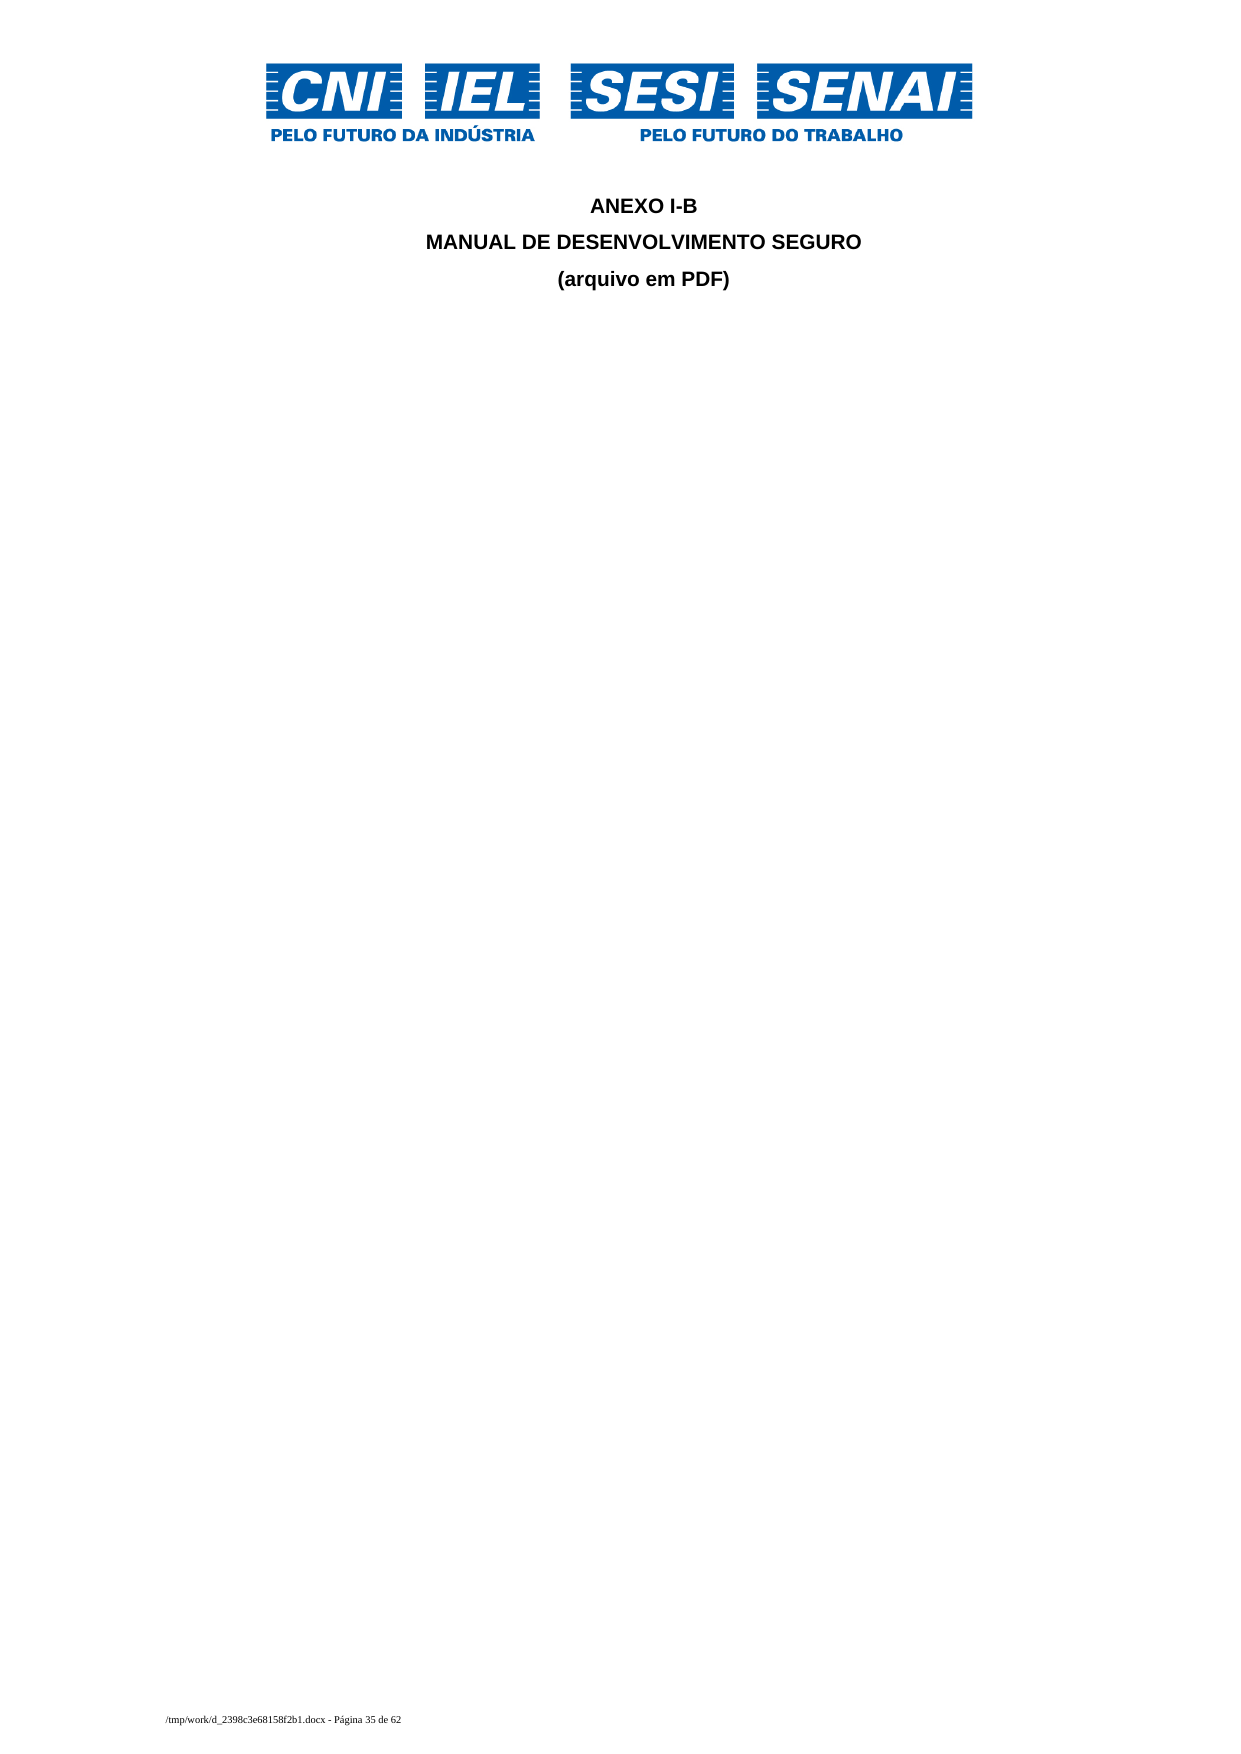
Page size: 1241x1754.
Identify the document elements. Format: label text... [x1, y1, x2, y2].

picture [257, 52, 983, 147]
text MANUAL DE DESENVOLVIMENTO SEGURO [165, 230, 1122, 254]
text (arquivo em PDF) [165, 267, 1122, 291]
text ANEXO I-B [165, 194, 1122, 218]
